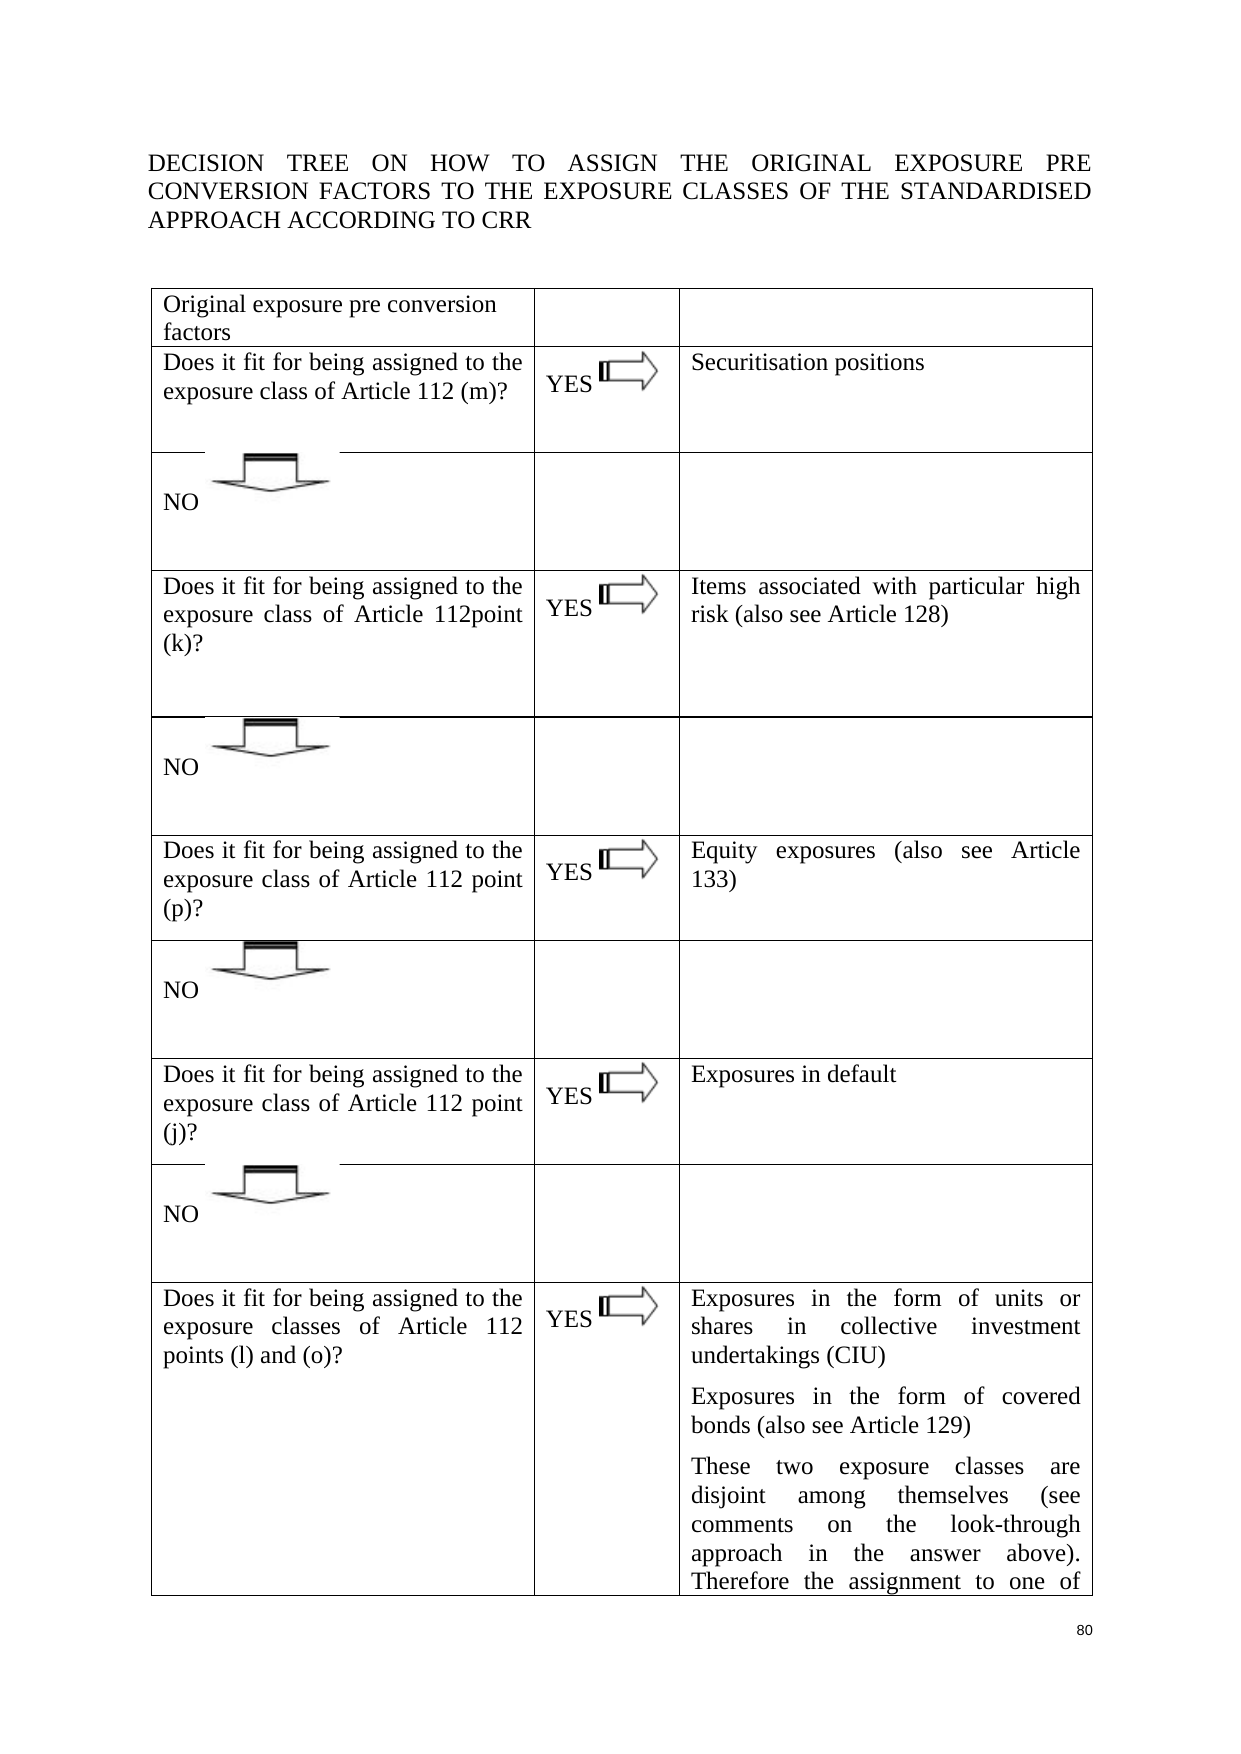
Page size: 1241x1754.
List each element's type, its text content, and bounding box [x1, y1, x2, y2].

picture [599, 1059, 660, 1105]
table_cell NO [152, 941, 534, 1058]
table_cell NO [152, 718, 534, 834]
table_cell Does it fit for being assigned to the exposure class of Article 112point (k)? [152, 571, 534, 716]
table_cell [680, 718, 1092, 834]
picture [205, 1164, 340, 1223]
table_cell Equity exposures (also see Article 133) [680, 836, 1092, 940]
table_cell NO [152, 1165, 534, 1282]
table_header [535, 289, 679, 346]
picture [599, 570, 660, 616]
table_cell Does it fit for being assigned to the exposure class of Article 112 point (j)? [152, 1059, 534, 1163]
table_cell Exposures in default [680, 1059, 1092, 1163]
picture [599, 835, 660, 881]
table_cell [680, 941, 1092, 1058]
table_cell [535, 1165, 679, 1282]
table_cell NO [152, 453, 534, 570]
table_cell YES [535, 1059, 679, 1163]
picture [599, 1282, 660, 1328]
table_cell [535, 718, 679, 834]
table_cell YES [535, 347, 679, 452]
table_cell [535, 453, 679, 570]
table_cell YES [535, 836, 679, 940]
picture [205, 452, 340, 511]
picture [599, 347, 660, 393]
table_header [680, 289, 1092, 346]
picture [205, 941, 340, 999]
picture [205, 717, 340, 776]
table_cell YES [535, 1283, 679, 1595]
table_cell [680, 453, 1092, 570]
table_cell Does it fit for being assigned to the exposure class of Article 112 (m)? [152, 347, 534, 452]
table_cell [680, 1165, 1092, 1282]
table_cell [680, 1283, 1092, 1595]
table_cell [152, 1283, 534, 1595]
text DECISION TREE ON HOW TO ASSIGN THE ORIGINAL EXPOSURE PRE CONVERSION FACTORS TO THE EXPOSURE CLASSES OF THE STANDARDISED APPROACH ACCORDING TO CRR [148, 148, 1093, 234]
table_header Original exposure pre conversion factors [152, 289, 534, 346]
table_cell YES [535, 571, 679, 716]
table_cell Securitisation positions [680, 347, 1092, 452]
table_cell Items associated with particular high risk (also see Article 128) [680, 571, 1092, 716]
table_cell [535, 941, 679, 1058]
table_cell Does it fit for being assigned to the exposure class of Article 112 point (p)? [152, 836, 534, 940]
